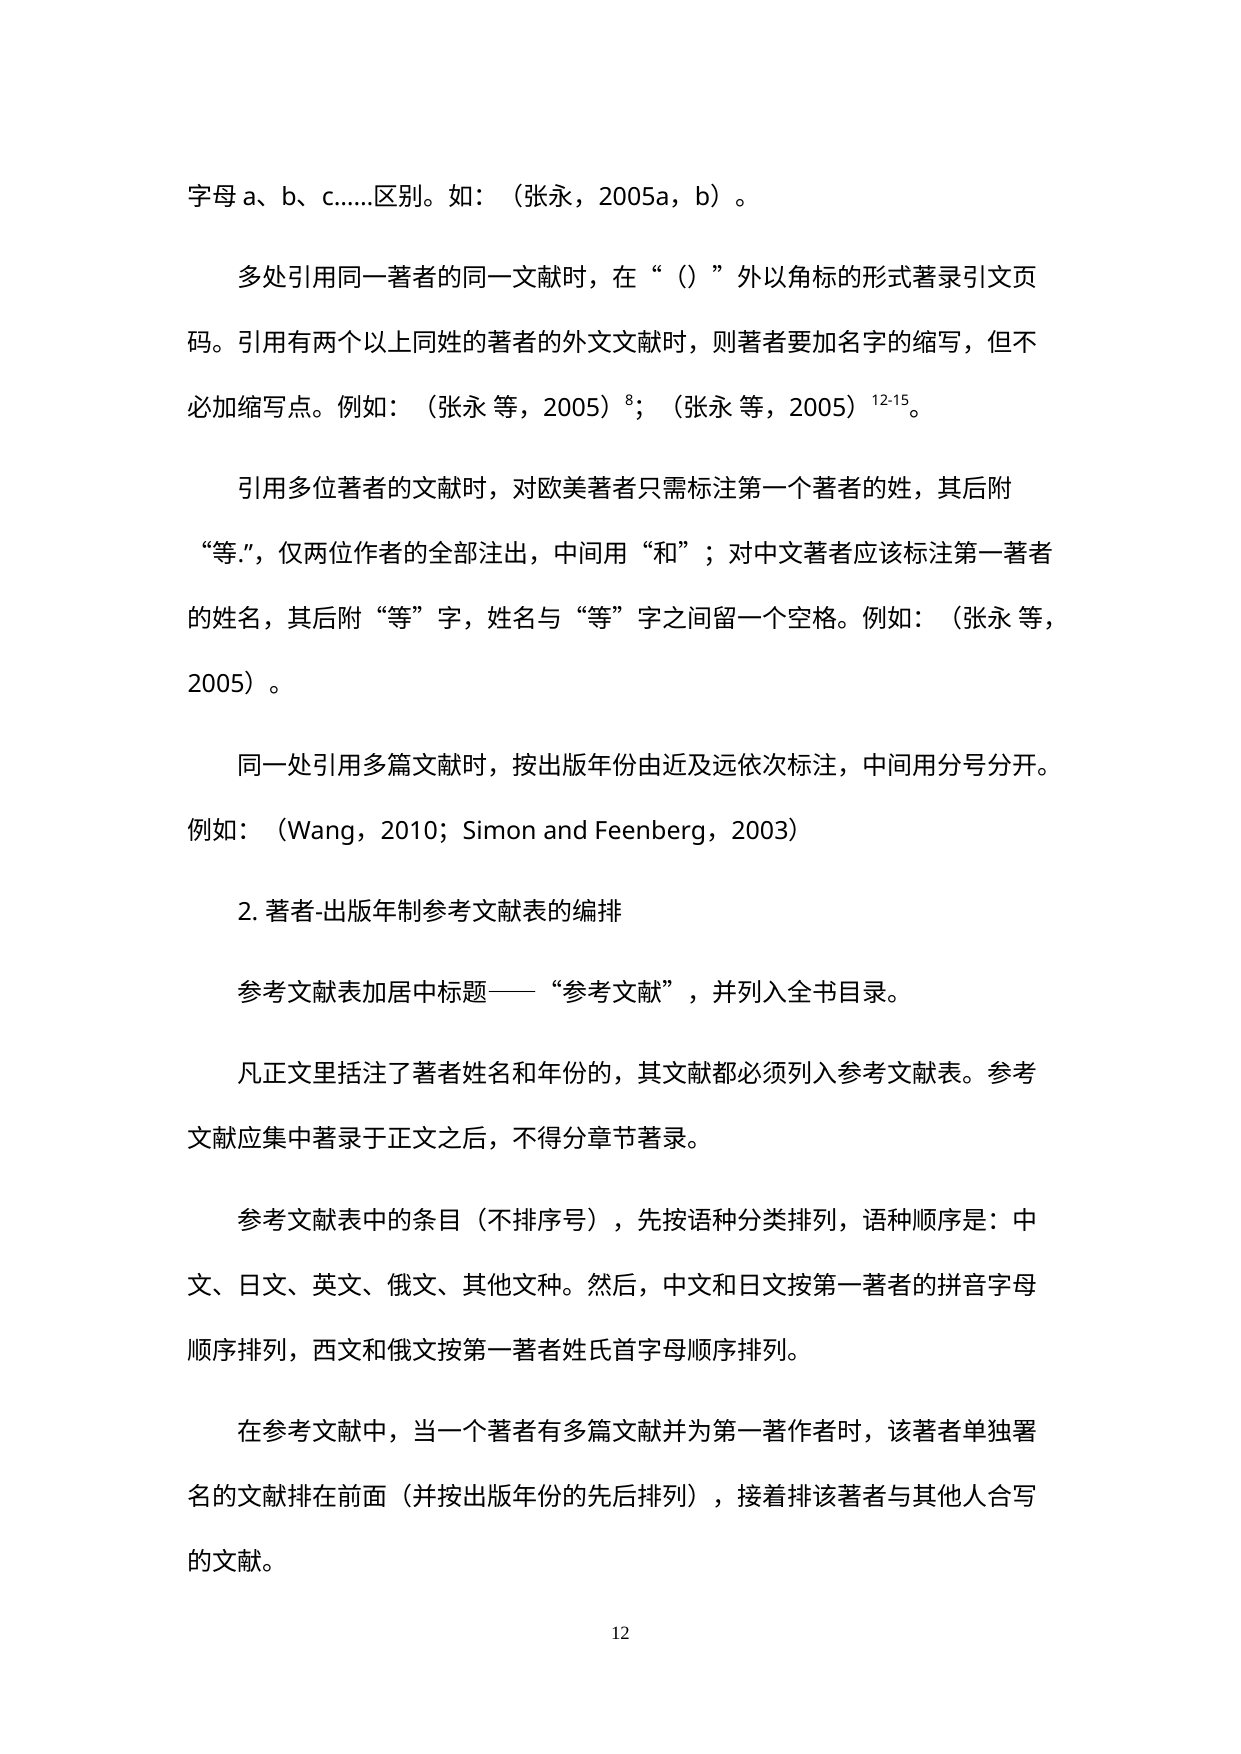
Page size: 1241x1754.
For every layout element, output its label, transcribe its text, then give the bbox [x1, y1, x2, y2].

text 凡正文里括注了著者姓名和年份的，其文献都必须列入参考文献表。参考文献应集中著录于正文之后，不得分章节著录。 [187, 1039, 1053, 1169]
text 引用多位著者的文献时，对欧美著者只需标注第一个著者的姓，其后附“等.”，仅两位作者的全部注出，中间用“和”；对中文著者应该标注第一著者的姓名，其后附“等”字，姓名与“等”字之间留一个空格。例如：（张永 等，2005）。 [187, 454, 1053, 714]
text 同一处引用多篇文献时，按出版年份由近及远依次标注，中间用分号分开。例如：（Wang，2010；Simon and Feenberg，2003） [187, 731, 1053, 861]
text 2. 著者-出版年制参考文献表的编排 [187, 877, 1053, 942]
text 多处引用同一著者的同一文献时，在“（）”外以角标的形式著录引文页码。引用有两个以上同姓的著者的外文文献时，则著者要加名字的缩写，但不必加缩写点。例如：（张永 等，2005）8；（张永 等，2005）12-15。 [187, 243, 1053, 438]
text 在参考文献中，当一个著者有多篇文献并为第一著作者时，该著者单独署名的文献排在前面（并按出版年份的先后排列），接着排该著者与其他人合写的文献。 [187, 1397, 1053, 1592]
text 参考文献表加居中标题——“参考文献”，并列入全书目录。 [187, 958, 1053, 1023]
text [187, 162, 1053, 227]
text 参考文献表中的条目（不排序号），先按语种分类排列，语种顺序是：中文、日文、英文、俄文、其他文种。然后，中文和日文按第一著者的拼音字母顺序排列，西文和俄文按第一著者姓氏首字母顺序排列。 [187, 1186, 1053, 1381]
